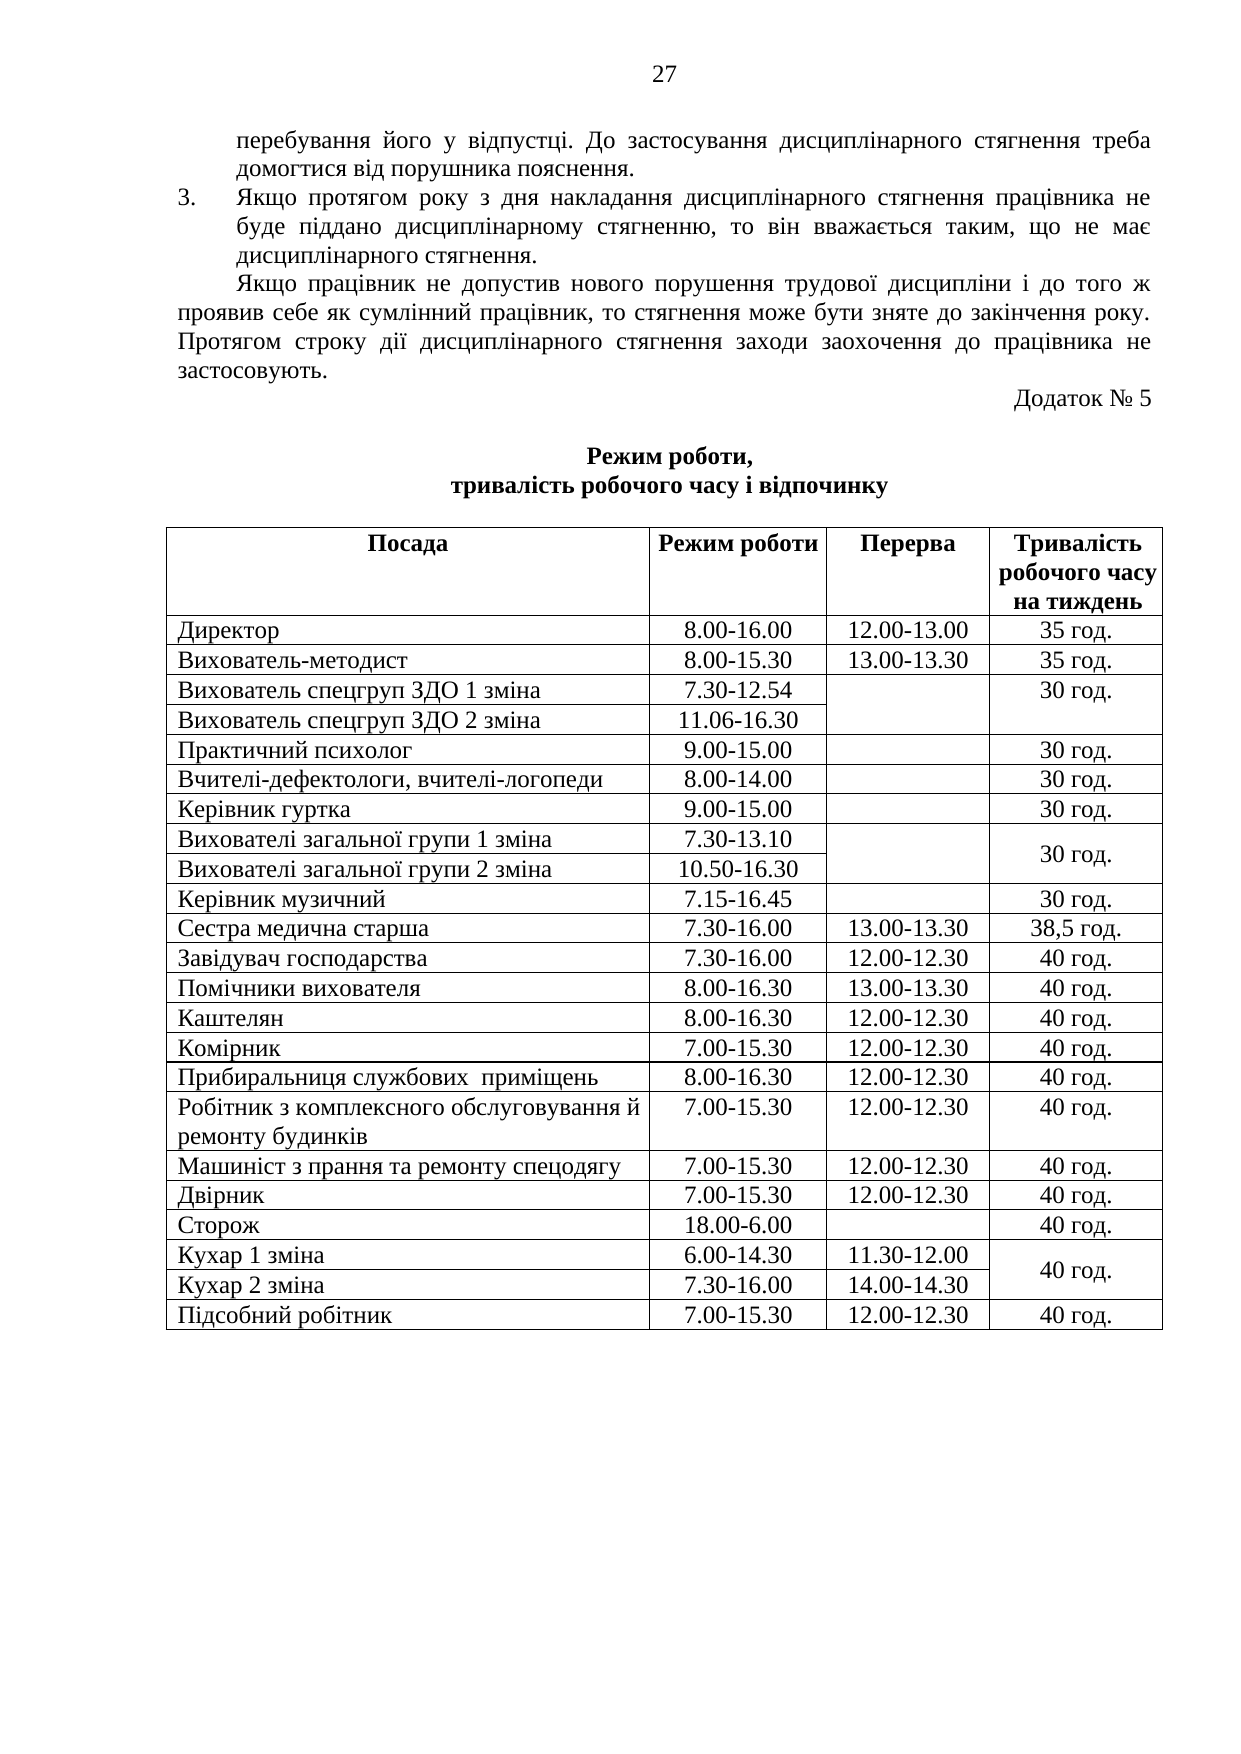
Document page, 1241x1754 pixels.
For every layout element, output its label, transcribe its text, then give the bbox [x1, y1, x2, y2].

table_cell 40 год. [990, 1003, 1162, 1032]
table_cell 40 год. [990, 1092, 1162, 1150]
table_cell Вихователь спецгруп ЗДО 2 зміна [167, 705, 649, 734]
table_cell 12.00-12.30 [827, 1092, 989, 1150]
table_cell [827, 765, 989, 793]
table_cell Робітник з комплексного обслуговування й ремонту будинків [167, 1092, 649, 1150]
table_header Посада [167, 528, 649, 614]
table_cell [827, 735, 989, 763]
table_cell 30 год. [990, 824, 1162, 883]
text Режим роботи, [188, 441, 1152, 470]
table_cell Вихователі загальної групи 1 зміна [167, 824, 649, 853]
table_cell 40 год. [990, 1210, 1162, 1239]
table_cell 18.00-6.00 [650, 1210, 826, 1239]
table_cell 40 год. [990, 1151, 1162, 1179]
table_cell Керівник гуртка [167, 794, 649, 823]
table_cell Сестра медична старша [167, 914, 649, 942]
table_cell 10.50-16.30 [650, 854, 826, 883]
table_cell Завідувач господарства [167, 943, 649, 972]
table_cell Кухар 2 зміна [167, 1270, 649, 1299]
table_cell Керівник музичний [167, 884, 649, 912]
text Якщо працівник не допустив нового порушення трудової дисципліни і до того ж проявив себе як сумлінний працівник, то стягнення може бути зняте до закінчення року. Протягом строку дії дисциплінарного стягнення заходи заохочення до працівника не застосовують. [177, 268, 1152, 383]
table_cell Вихователь-методист [167, 645, 649, 674]
table_cell 35 год. [990, 645, 1162, 674]
table_cell 8.00-16.30 [650, 1063, 826, 1091]
table_cell 7.30-16.00 [650, 943, 826, 972]
table_cell Сторож [167, 1210, 649, 1239]
table_cell 8.00-14.00 [650, 765, 826, 793]
table_cell Помічники вихователя [167, 973, 649, 1002]
table_cell 13.00-13.30 [827, 914, 989, 942]
table_cell 40 год. [990, 1033, 1162, 1061]
table_cell Комірник [167, 1033, 649, 1061]
table_cell 30 год. [990, 765, 1162, 793]
table_cell 12.00-12.30 [827, 1151, 989, 1179]
table_cell 12.00-12.30 [827, 1300, 989, 1328]
table_cell 8.00-16.30 [650, 1003, 826, 1032]
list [177, 125, 1152, 182]
table_cell 30 год. [990, 884, 1162, 912]
table_cell 7.30-16.00 [650, 914, 826, 942]
table_cell Вихователі загальної групи 2 зміна [167, 854, 649, 883]
table_cell 35 год. [990, 616, 1162, 644]
table_cell 9.00-15.00 [650, 794, 826, 823]
table_cell Підсобний робітник [167, 1300, 649, 1328]
table_cell 30 год. [990, 735, 1162, 763]
table_cell 12.00-12.30 [827, 1063, 989, 1091]
table_cell Прибиральниця службових приміщень [167, 1063, 649, 1091]
table_cell 8.00-16.30 [650, 973, 826, 1002]
table_cell 7.00-15.30 [650, 1151, 826, 1179]
table_cell [827, 884, 989, 912]
table_cell 11.06-16.30 [650, 705, 826, 734]
table_cell 6.00-14.30 [650, 1240, 826, 1269]
table_cell 40 год. [990, 1181, 1162, 1209]
table_cell [827, 824, 989, 883]
table_cell 8.00-15.30 [650, 645, 826, 674]
table_cell 7.00-15.30 [650, 1092, 826, 1150]
table_cell 12.00-13.00 [827, 616, 989, 644]
table_cell 7.30-13.10 [650, 824, 826, 853]
table_cell 7.00-15.30 [650, 1300, 826, 1328]
table_cell [827, 1210, 989, 1239]
table_cell 12.00-12.30 [827, 1003, 989, 1032]
table_cell 13.00-13.30 [827, 645, 989, 674]
table_cell 12.00-12.30 [827, 1181, 989, 1209]
table_cell 38,5 год. [990, 914, 1162, 942]
table_cell [827, 675, 989, 734]
table_cell Двірник [167, 1181, 649, 1209]
table_cell 7.00-15.30 [650, 1033, 826, 1061]
table_cell Кухар 1 зміна [167, 1240, 649, 1269]
table_cell 7.00-15.30 [650, 1181, 826, 1209]
table_cell Вчителі-дефектологи, вчителі-логопеди [167, 765, 649, 793]
table_cell 7.15-16.45 [650, 884, 826, 912]
text тривалість робочого часу і відпочинку [188, 470, 1152, 498]
table_cell 13.00-13.30 [827, 973, 989, 1002]
table_cell 7.30-16.00 [650, 1270, 826, 1299]
table_cell 40 год. [990, 973, 1162, 1002]
table_cell 30 год. [990, 675, 1162, 734]
table_cell 8.00-16.00 [650, 616, 826, 644]
table_cell [827, 794, 989, 823]
table_cell 14.00-14.30 [827, 1270, 989, 1299]
table_cell Директор [167, 616, 649, 644]
text Додаток № 5 [915, 383, 1152, 412]
table_cell Вихователь спецгруп ЗДО 1 зміна [167, 675, 649, 704]
table_cell 12.00-12.30 [827, 943, 989, 972]
table_cell 40 год. [990, 943, 1162, 972]
table_cell 12.00-12.30 [827, 1033, 989, 1061]
table_header Перерва [827, 528, 989, 614]
table_header Режим роботи [650, 528, 826, 614]
table_cell Каштелян [167, 1003, 649, 1032]
table_cell 40 год. [990, 1063, 1162, 1091]
table_cell 11.30-12.00 [827, 1240, 989, 1269]
table_cell Практичний психолог [167, 735, 649, 763]
table_cell 40 год. [990, 1300, 1162, 1328]
table_cell 9.00-15.00 [650, 735, 826, 763]
table_cell 7.30-12.54 [650, 675, 826, 704]
table_header Тривалість робочого часу на тиждень [990, 528, 1162, 614]
list Якщо протягом року з дня накладання дисциплінарного стягнення працівника не буде піддано дисциплінарному стягненню, то він вважається таким, що не має дисциплінарного стягнення. [177, 182, 1152, 268]
table_cell 40 год. [990, 1240, 1162, 1299]
table_cell 30 год. [990, 794, 1162, 823]
table_cell Машиніст з прання та ремонту спецодягу [167, 1151, 649, 1179]
